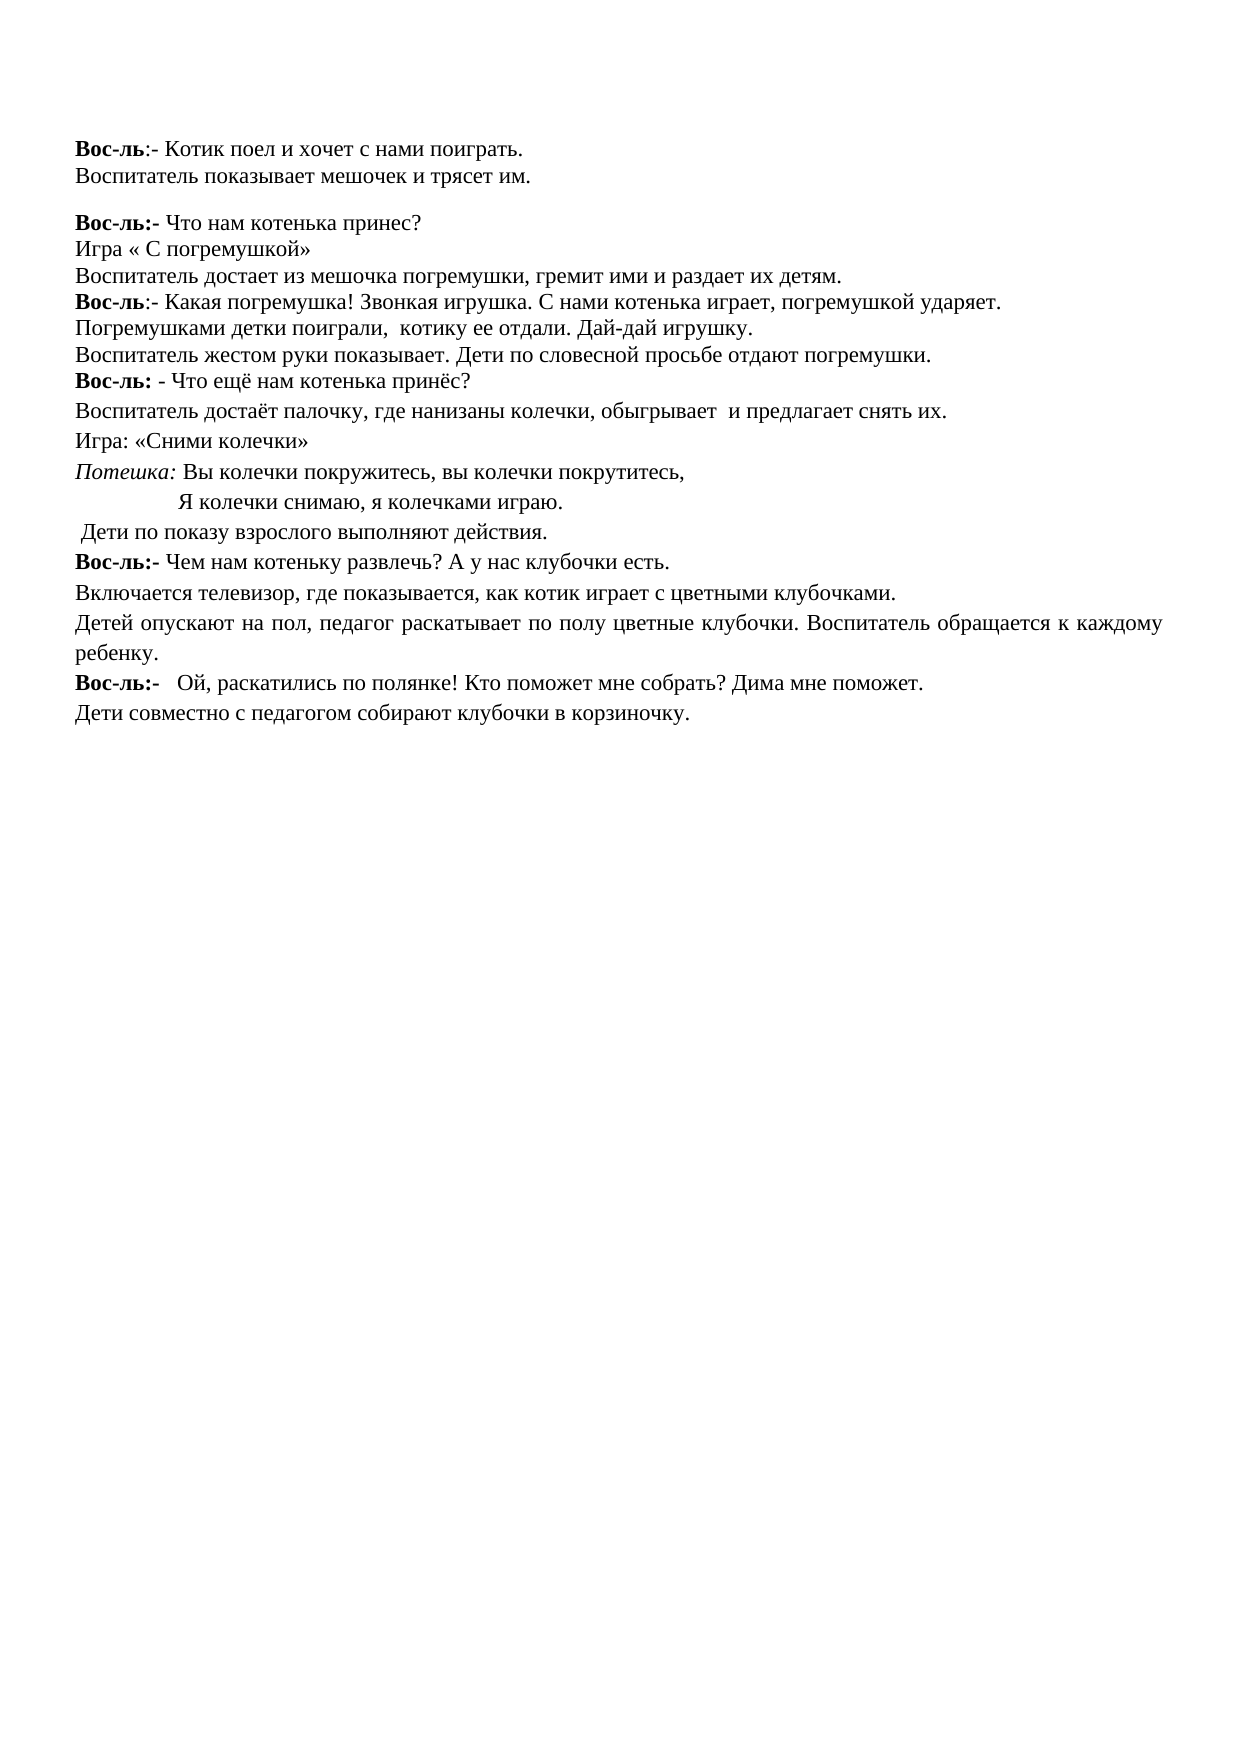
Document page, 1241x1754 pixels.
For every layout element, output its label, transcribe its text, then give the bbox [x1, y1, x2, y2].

text Вос-ль:- Котик поел и хочет с нами поиграть. [75, 135, 1165, 162]
text Дети по показу взрослого выполняют действия. [75, 518, 1165, 544]
text Игра: «Сними колечки» [75, 427, 1165, 454]
text Вос-ль:- Чем нам котеньку развлечь? А у нас клубочки есть. [75, 548, 1165, 575]
text Я колечки снимаю, я колечками играю. [75, 488, 1165, 514]
text Вос-ль: - Что ещё нам котенька принёс? [75, 367, 1165, 393]
text Вос-ль:- Что нам котенька принес? [75, 209, 1165, 235]
text Вос-ль:- Ой, раскатились по полянке! Кто поможет мне собрать? Дима мне поможет. [75, 669, 1165, 696]
text Дети совместно с педагогом собирают клубочки в корзиночку. [75, 699, 1165, 726]
text Воспитатель жестом руки показывает. Дети по словесной просьбе отдают погремушки. [75, 341, 1165, 367]
text Вос-ль:- Какая погремушка! Звонкая игрушка. С нами котенька играет, погремушкой ударяет. [75, 288, 1165, 314]
text Воспитатель достаёт палочку, где нанизаны колечки, обыгрывает и предлагает снять их. [75, 397, 1165, 424]
text Потешка: Вы колечки покружитесь, вы колечки покрутитесь, [75, 458, 1165, 484]
text Воспитатель достает из мешочка погремушки, гремит ими и раздает их детям. [75, 262, 1165, 288]
text Игра « С погремушкой» [75, 235, 1165, 262]
text Детей опускают на пол, педагог раскатывает по полу цветные клубочки. Воспитатель обращается к каждому ребенку. [75, 609, 1165, 665]
text Погремушками детки поиграли, котику ее отдали. Дай-дай игрушку. [75, 314, 1165, 341]
text Воспитатель показывает мешочек и трясет им. [75, 162, 1165, 188]
text Включается телевизор, где показывается, как котик играет с цветными клубочками. [75, 578, 1165, 605]
